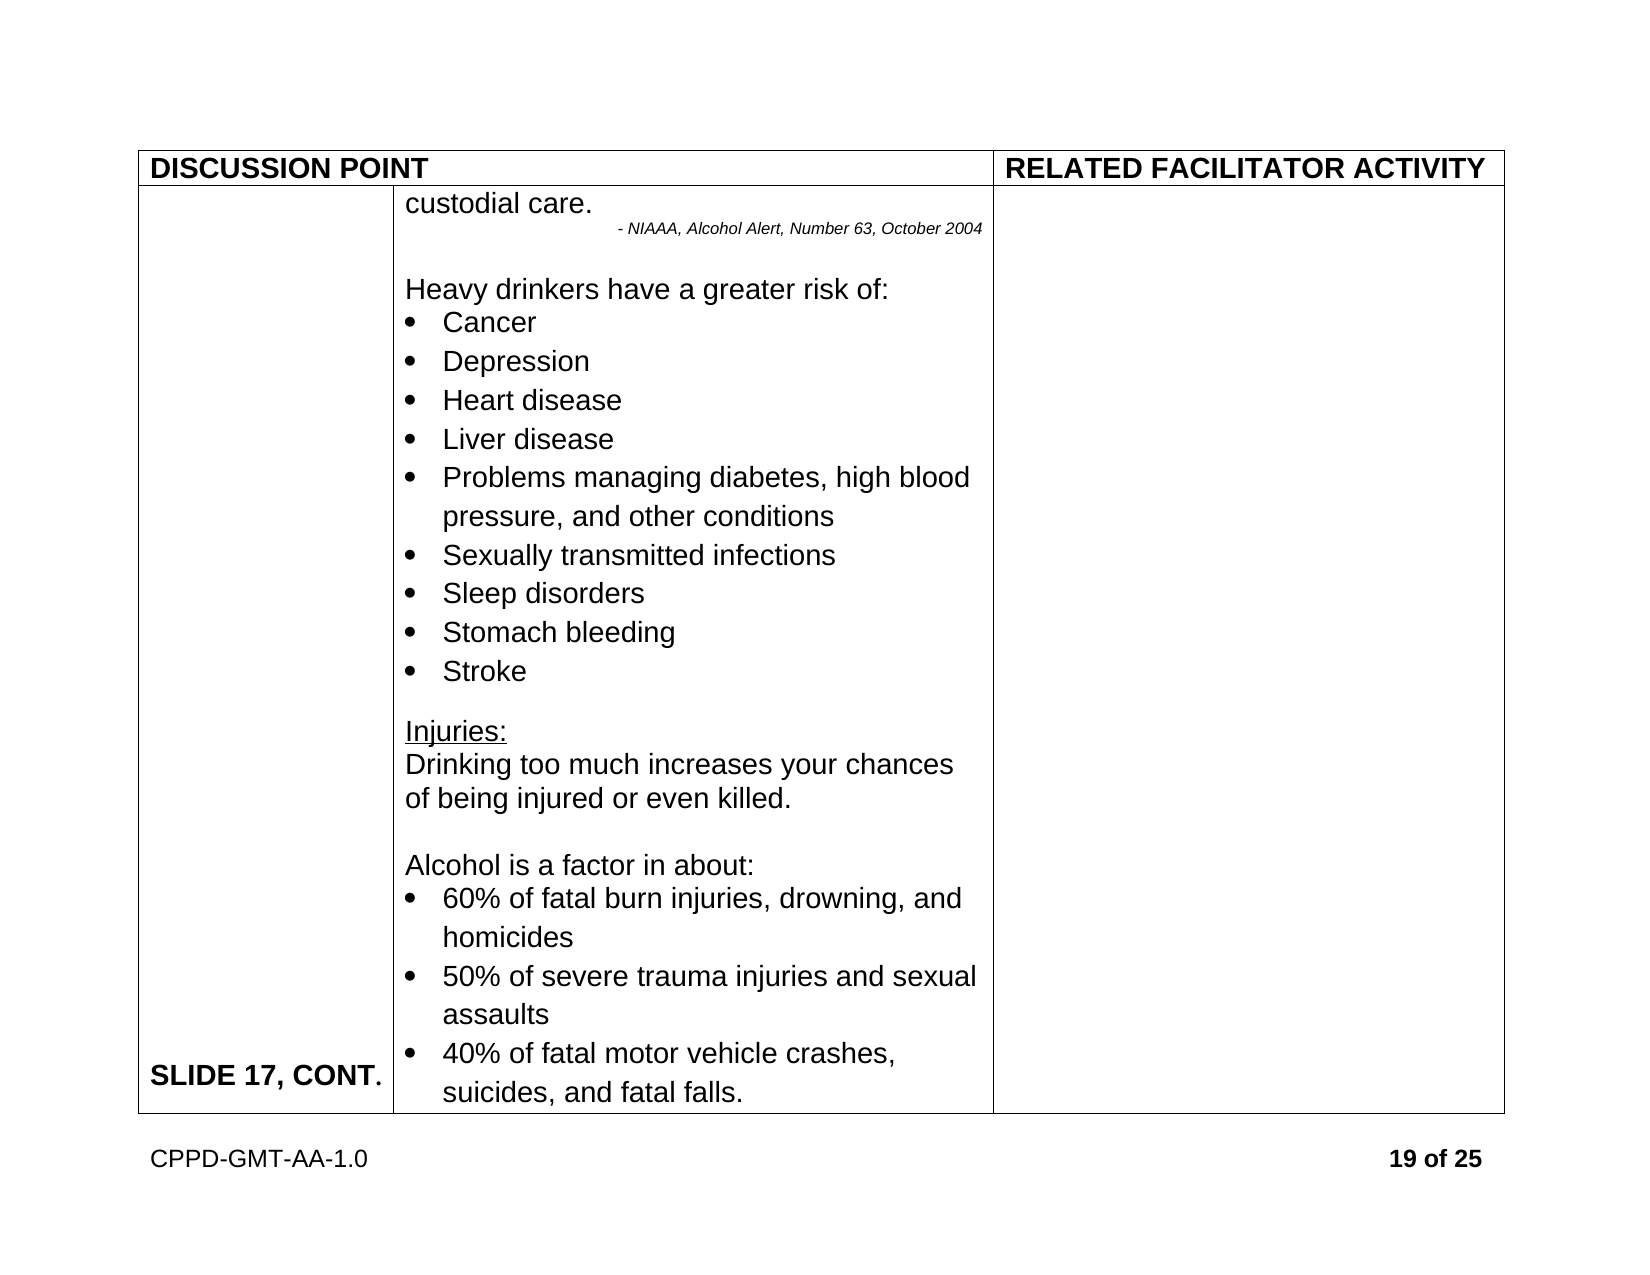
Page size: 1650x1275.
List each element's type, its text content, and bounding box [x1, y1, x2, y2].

table_header RELATED FACILITATOR ACTIVITY [994, 151, 1504, 184]
table_cell SLIDE 17, CONT. SLIDE 17, CONT. [139, 186, 393, 1113]
table_header DISCUSSION POINT [139, 151, 993, 184]
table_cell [994, 186, 1504, 1113]
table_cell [394, 186, 993, 1113]
